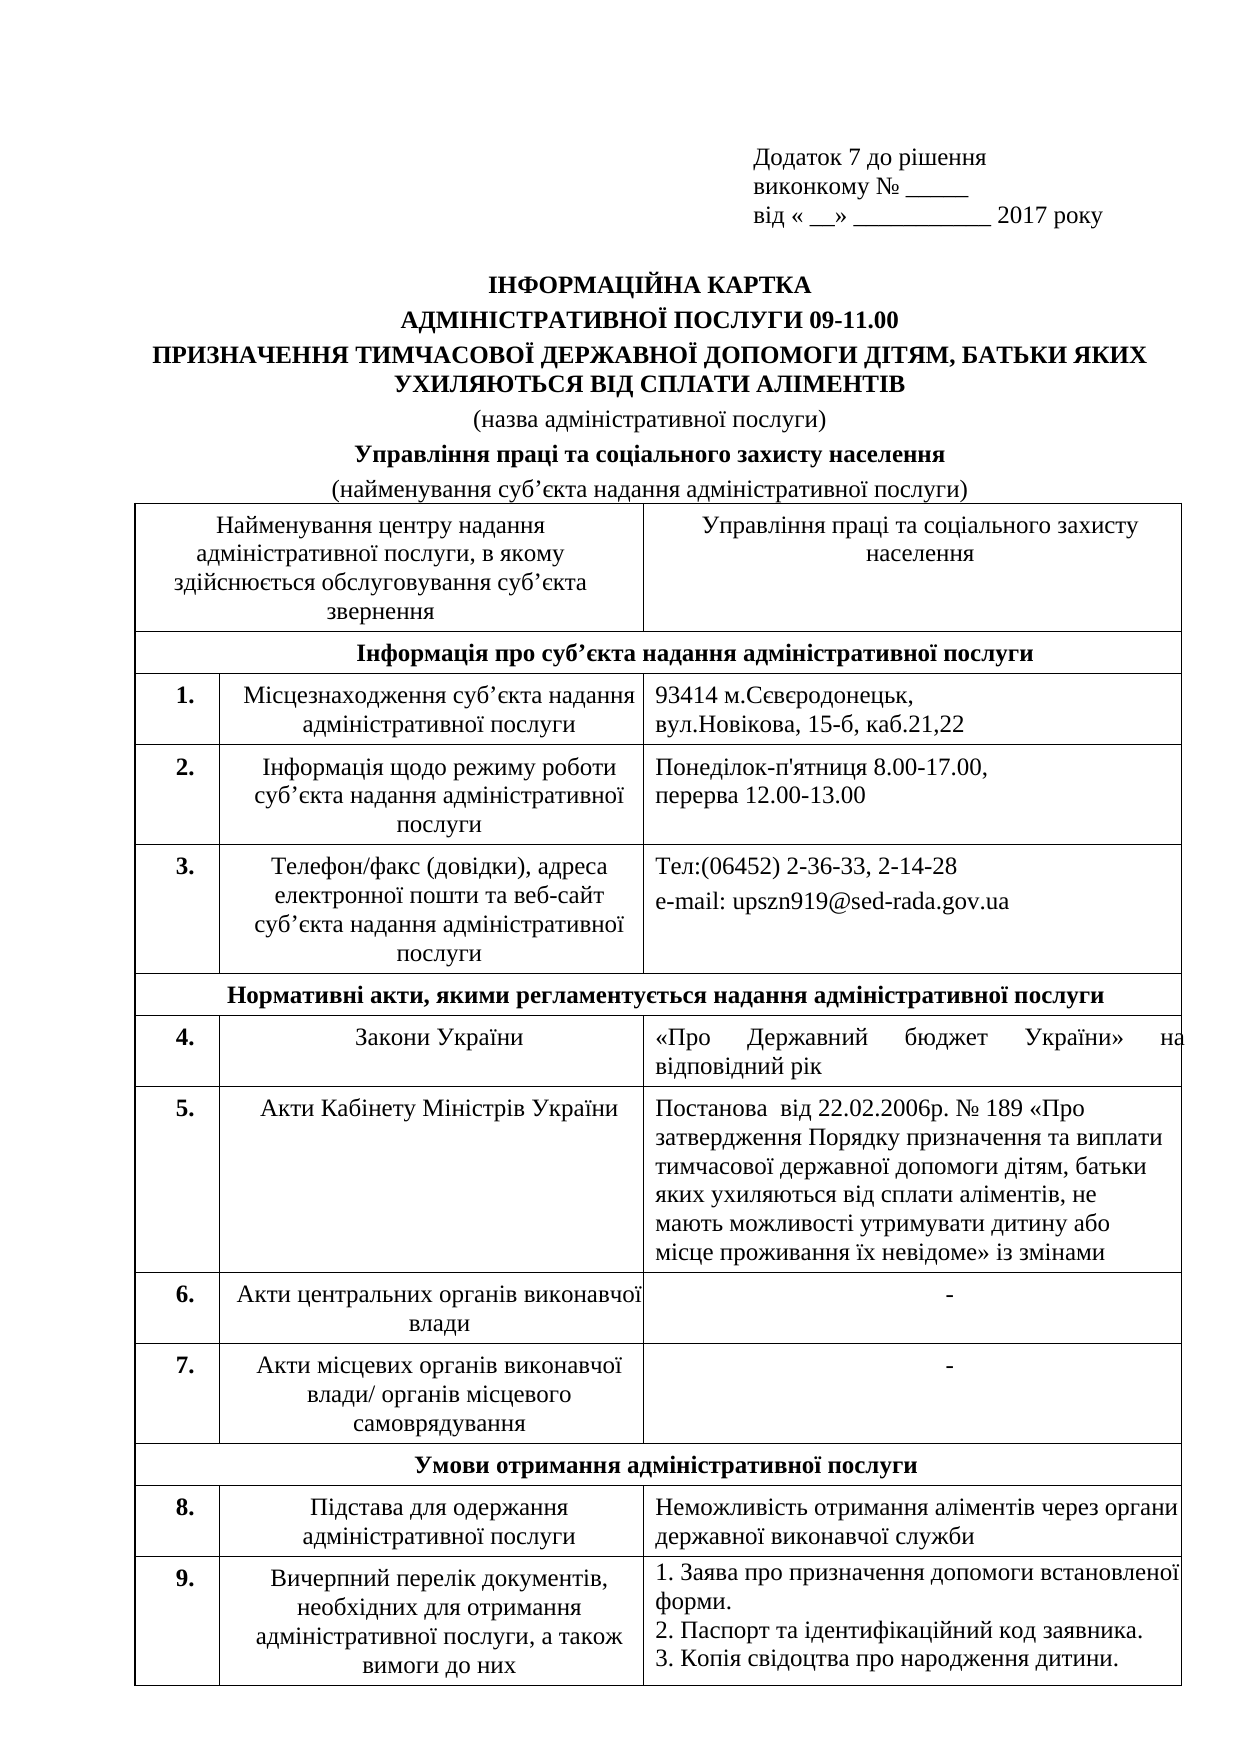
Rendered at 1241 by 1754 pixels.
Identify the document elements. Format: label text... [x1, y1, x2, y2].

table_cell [644, 1557, 1181, 1685]
table_cell Тел:(06452) 2-36-33, 2-14-28 е-mail: upszn919@sed-rada.gov.ua [644, 845, 1181, 973]
table_cell 93414 м.Сєвєродонецьк, вул.Новікова, 15-б, каб.21,22 [644, 674, 1181, 744]
table_cell Понеділок-п'ятниця 8.00-17.00, перерва 12.00-13.00 [644, 745, 1181, 844]
table_cell Підстава для одержання адміністративної послуги [220, 1486, 643, 1556]
table_cell Акти центральних органів виконавчої влади [220, 1273, 643, 1343]
table_cell Неможливість отримання аліментів через органи державної виконавчої служби [644, 1486, 1181, 1556]
table_cell Акти місцевих органів виконавчої влади/ органів місцевого самоврядування [220, 1344, 643, 1443]
table_header Найменування центру надання адміністративної послуги, в якому здійснюється обслуговування суб’єкта звернення [136, 504, 643, 631]
text адміністративної послуги 09-11.00 [148, 305, 1152, 334]
text Управління праці та соціального захисту населення [148, 439, 1152, 467]
table_cell Умови отримання адміністративної послуги [136, 1444, 1181, 1485]
text від « __» ___________ 2017 року [753, 200, 1152, 229]
table_cell 7. [136, 1344, 219, 1443]
table_cell 1. [136, 674, 219, 744]
table_cell Інформація щодо режиму роботи суб’єкта надання адміністративної послуги [220, 745, 643, 844]
text Призначення тимчасової державної допомоги дітям, батьки яких ухиляються від сплати аліментів [148, 340, 1152, 397]
table_cell Місцезнаходження суб’єкта надання адміністративної послуги [220, 674, 643, 744]
table_cell 5. [136, 1087, 219, 1272]
table_cell 8. [136, 1486, 219, 1556]
text виконкому № _____ [753, 171, 1152, 200]
table_cell 6. [136, 1273, 219, 1343]
text (найменування суб’єкта надання адміністративної послуги) [148, 474, 1152, 502]
table_cell Нормативні акти, якими регламентується надання адміністративної послуги [136, 974, 1181, 1015]
table_cell 4. [136, 1016, 219, 1086]
table_cell 3. [136, 845, 219, 973]
table_cell - [644, 1273, 1181, 1343]
table_cell - [644, 1344, 1181, 1443]
table_cell Закони України [220, 1016, 643, 1086]
table_cell Телефон/факс (довідки), адреса електронної пошти та веб-сайт суб’єкта надання адміністративної послуги [220, 845, 643, 973]
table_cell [220, 1557, 643, 1685]
table_cell Акти Кабінету Міністрів України [220, 1087, 643, 1272]
table_header Управління праці та соціального захисту населення [644, 504, 1181, 631]
table_cell 9. [136, 1557, 219, 1685]
text інформаційнА карткА [148, 270, 1152, 299]
table_cell Постанова від 22.02.2006р. № 189 «Про затвердження Порядку призначення та виплати тимчасової державної допомоги дітям, батьки яких ухиляються від сплати аліментів, не мають можливості утримувати дитину або місце проживання їх невідоме» із змінами [644, 1087, 1181, 1272]
table_cell 2. [136, 745, 219, 844]
text Додаток 7 до рішення [753, 142, 1152, 171]
table_cell «Про Державний бюджет України» на відповідний рік [644, 1016, 1181, 1086]
text (назва адміністративної послуги) [148, 404, 1152, 432]
table_cell Інформація про суб’єкта надання адміністративної послуги [136, 632, 1181, 673]
